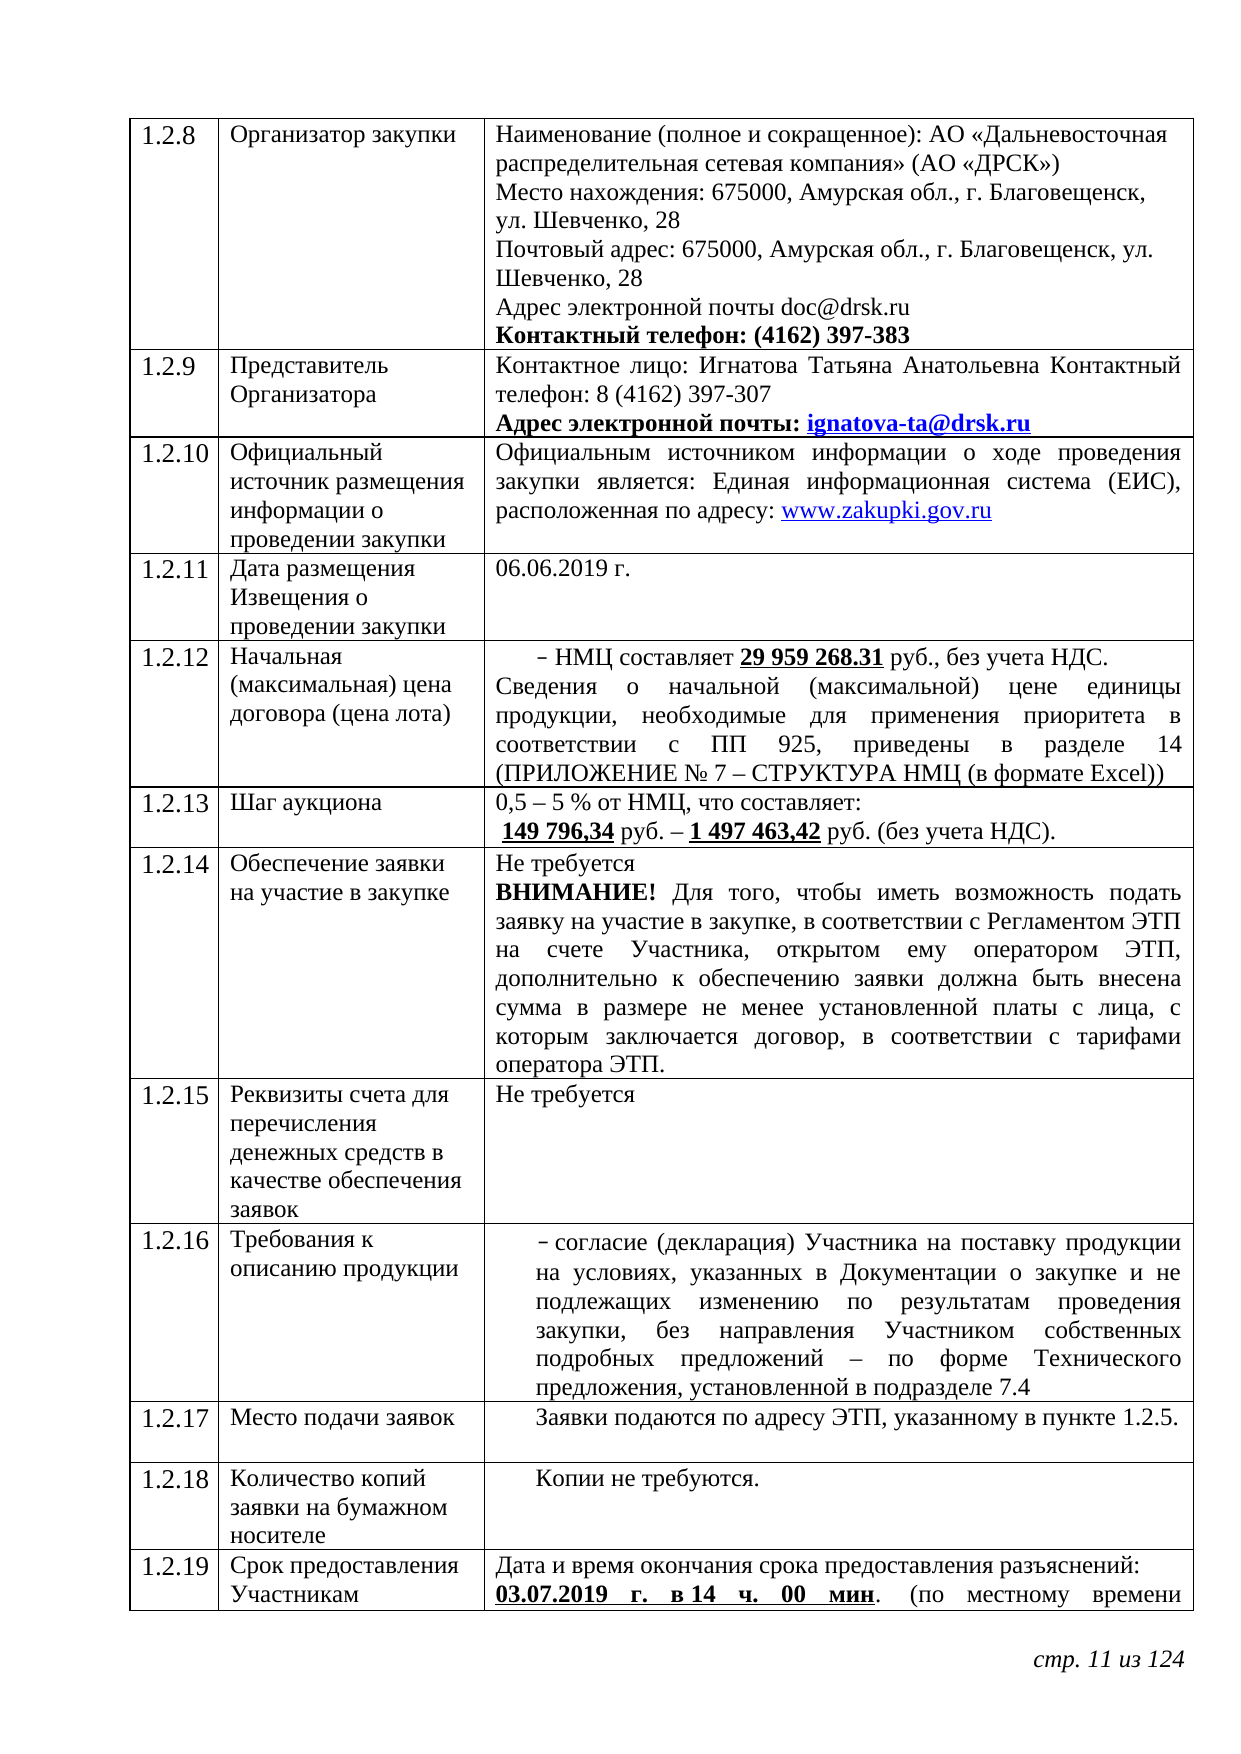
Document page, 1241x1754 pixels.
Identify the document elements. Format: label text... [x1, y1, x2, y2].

table_cell [131, 1550, 218, 1610]
table_cell Копии не требуются. [485, 1463, 1193, 1549]
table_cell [485, 119, 1193, 349]
table_cell Место подачи заявок [219, 1402, 484, 1462]
table_cell Не требуется ВНИМАНИЕ! Для того, чтобы иметь возможность подать заявку на участие в закупке, в соответствии с Регламентом ЭТП на счете Участника, открытом ему оператором ЭТП, дополнительно к обеспечению заявки должна быть внесена сумма в размере не менее установленной платы с лица, с которым заключается договор, в соответствии с тарифами оператора ЭТП. [485, 848, 1193, 1078]
table_cell [131, 848, 218, 1078]
table_cell 0,5 – 5 % от НМЦ, что составляет: 149 796,34 руб. – 1 497 463,42 руб. (без учета НДС). [485, 788, 1193, 847]
table_cell Представитель Организатора [219, 350, 484, 436]
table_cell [219, 1550, 484, 1610]
table_cell [131, 554, 218, 640]
table_cell НМЦ составляет 29 959 268.31 руб., без учета НДС. Сведения о начальной (максимальной) цене единицы продукции, необходимые для применения приоритета в соответствии с ПП 925, приведены в разделе 14 (ПРИЛОЖЕНИЕ № 7 – СТРУКТУРА НМЦ (в формате Excel)) [485, 641, 1193, 786]
table_cell Дата размещения Извещения о проведении закупки [219, 554, 484, 640]
table_cell Заявки подаются по адресу ЭТП, указанному в пункте 1.2.5. [485, 1402, 1193, 1462]
table_cell [131, 1402, 218, 1462]
table_cell Обеспечение заявки на участие в закупке [219, 848, 484, 1078]
table_cell [131, 641, 218, 786]
table_cell [131, 119, 218, 349]
table_cell [131, 1224, 218, 1401]
table_cell Реквизиты счета для перечисления денежных средств в качестве обеспечения заявок [219, 1079, 484, 1223]
table_cell [131, 438, 218, 552]
table_cell Шаг аукциона [219, 788, 484, 847]
table_cell [131, 788, 218, 847]
table_cell Начальная (максимальная) цена договора (цена лота) [219, 641, 484, 786]
table_cell [131, 1463, 218, 1549]
table_cell Организатор закупки [219, 119, 484, 349]
table_cell согласие (декларация) Участника на поставку продукции на условиях, указанных в Документации о закупке и не подлежащих изменению по результатам проведения закупки, без направления Участником собственных подробных предложений – по форме Технического предложения, установленной в подразделе 7.4 [485, 1224, 1193, 1401]
table_cell Официальный источник размещения информации о проведении закупки [219, 438, 484, 552]
table_cell Контактное лицо: Игнатова Татьяна Анатольевна Контактный телефон: 8 (4162) 397-307 Адрес электронной почты: ignatova-ta@drsk.ru [485, 350, 1193, 436]
table_cell 06.06.2019 г. [485, 554, 1193, 640]
table_cell Не требуется [485, 1079, 1193, 1223]
table_cell Официальным источником информации о ходе проведения закупки является: Единая информационная система (ЕИС), расположенная по адресу: www.zakupki.gov.ru [485, 438, 1193, 552]
table_cell [131, 350, 218, 436]
table_cell [131, 1079, 218, 1223]
table_cell Количество копий заявки на бумажном носителе [219, 1463, 484, 1549]
table_cell Требования к описанию продукции [219, 1224, 484, 1401]
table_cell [485, 1550, 1193, 1610]
